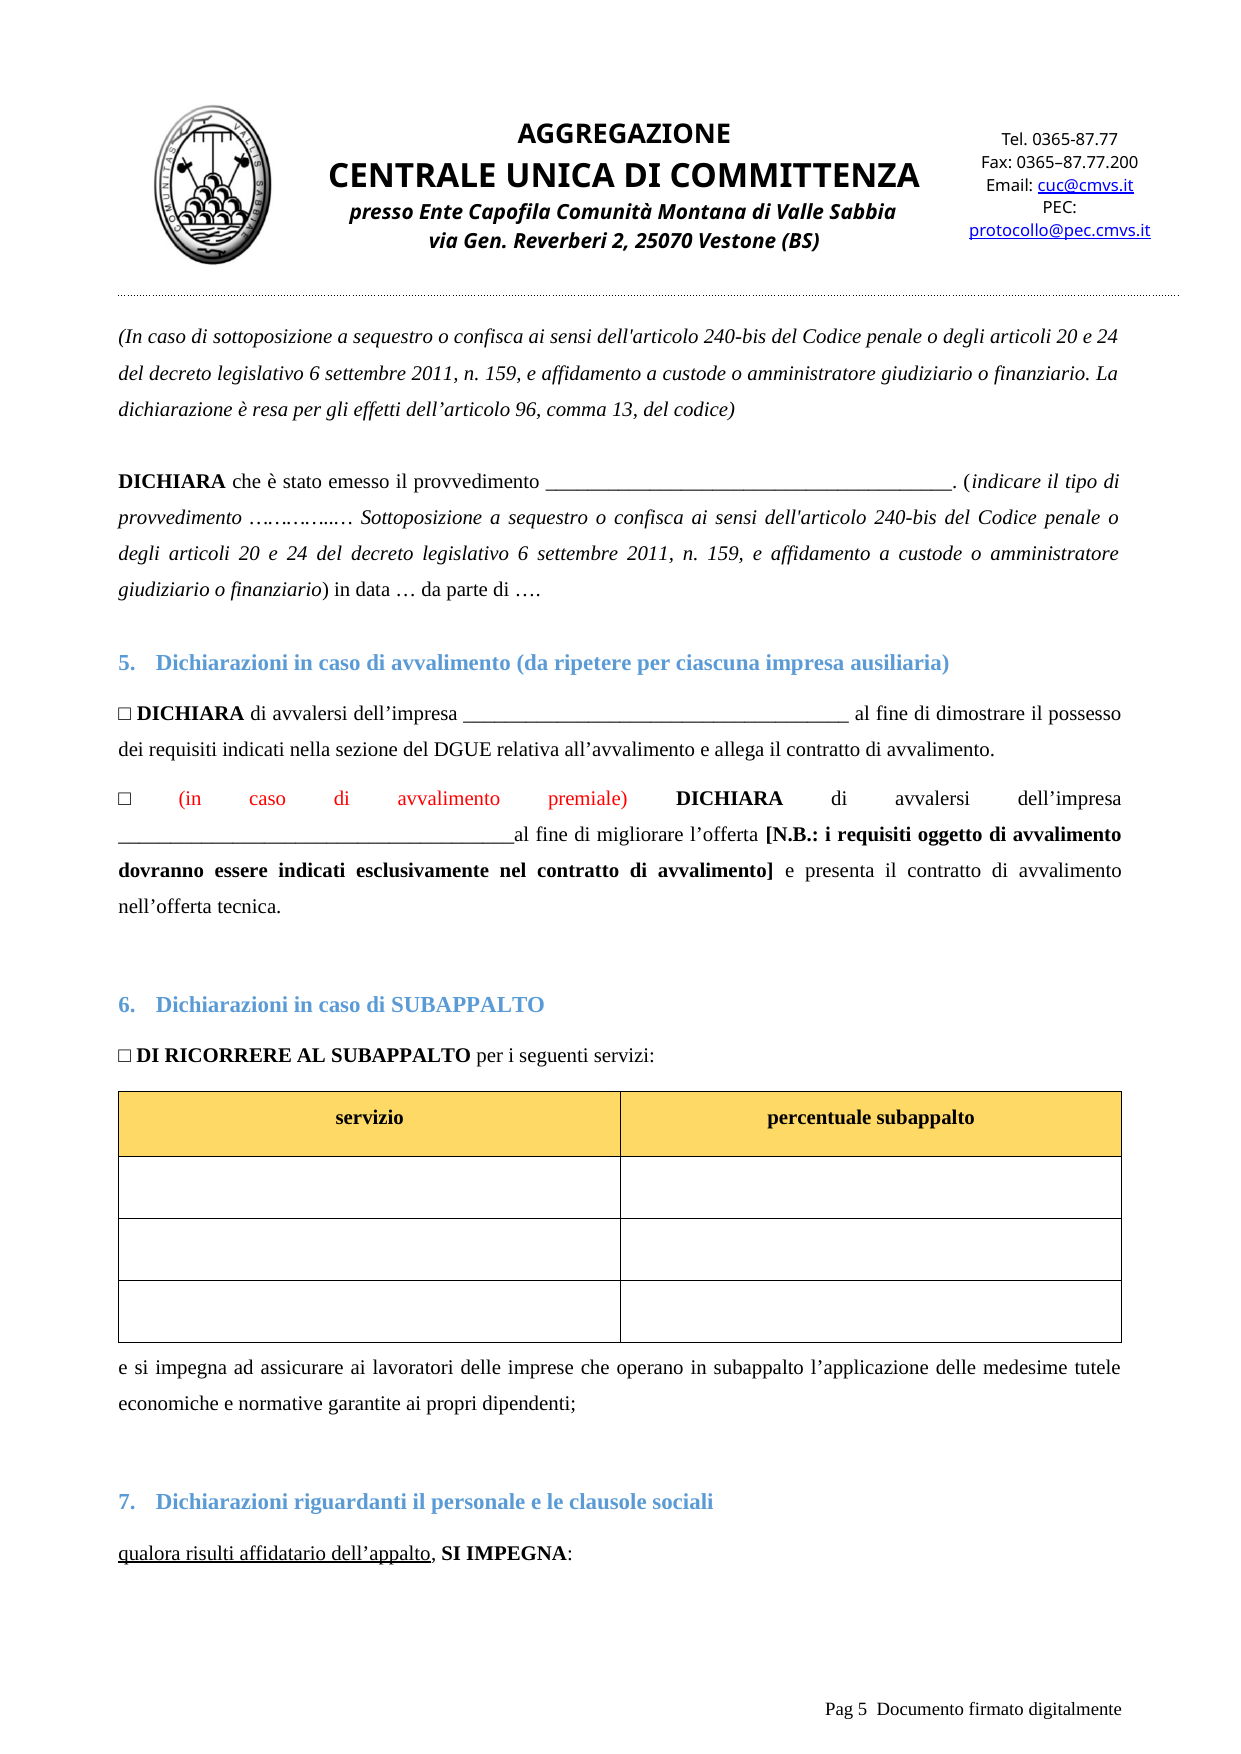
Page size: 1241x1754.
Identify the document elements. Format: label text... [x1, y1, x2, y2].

list DICHIARA che è stato emesso il provvedimento _______________________________________. (indicare il tipo di provvedimento …………..… Sottoposizione a sequestro o confisca ai sensi dell'articolo 240-bis del Codice penale o degli articoli 20 e 24 del decreto legislativo 6 settembre 2011, n. 159, e affidamento a custode o amministratore giudiziario o finanziario) in data … da parte di …. [118, 469, 1122, 601]
list Dichiarazioni riguardanti il personale e le clausole sociali [118, 1488, 1122, 1515]
text □ (in caso di avvalimento premiale) DICHIARA di avvalersi dell’impresa ______________________________________al fine di migliorare l’offerta [N.B.: i requisiti oggetto di avvalimento dovranno essere indicati esclusivamente nel contratto di avvalimento] e presenta il contratto di avvalimento nell’offerta tecnica. [118, 785, 1122, 918]
table_header servizio [119, 1092, 620, 1156]
text □ DICHIARA di avvalersi dell’impresa _____________________________________ al fine di dimostrare il possesso dei requisiti indicati nella sezione del DGUE relativa all’avvalimento e allega il contratto di avvalimento. [118, 701, 1122, 761]
list (In caso di sottoposizione a sequestro o confisca ai sensi dell'articolo 240-bis del Codice penale o degli articoli 20 e 24 del decreto legislativo 6 settembre 2011, n. 159, e affidamento a custode o amministratore giudiziario o finanziario. La dichiarazione è resa per gli effetti dell’articolo 96, comma 13, del codice) [118, 324, 1122, 421]
table_cell [621, 1157, 1121, 1218]
table_cell [621, 1219, 1121, 1280]
table_cell [621, 1281, 1121, 1342]
text □ DI RICORRERE AL SUBAPPALTO per i seguenti servizi: [118, 1043, 1122, 1067]
table_cell [119, 1157, 620, 1218]
list Dichiarazioni in caso di SUBAPPALTO [118, 991, 1122, 1017]
text e si impegna ad assicurare ai lavoratori delle imprese che operano in subappalto l’applicazione delle medesime tutele economiche e normative garantite ai propri dipendenti; [118, 1355, 1122, 1415]
table_cell [119, 1219, 620, 1280]
table_cell [119, 1281, 620, 1342]
text qualora risulti affidatario dell’appalto, SI IMPEGNA: [118, 1540, 1122, 1564]
picture [148, 97, 277, 272]
list Dichiarazioni in caso di avvalimento (da ripetere per ciascuna impresa ausiliaria) [118, 649, 1122, 675]
table_header percentuale subappalto [621, 1092, 1121, 1156]
